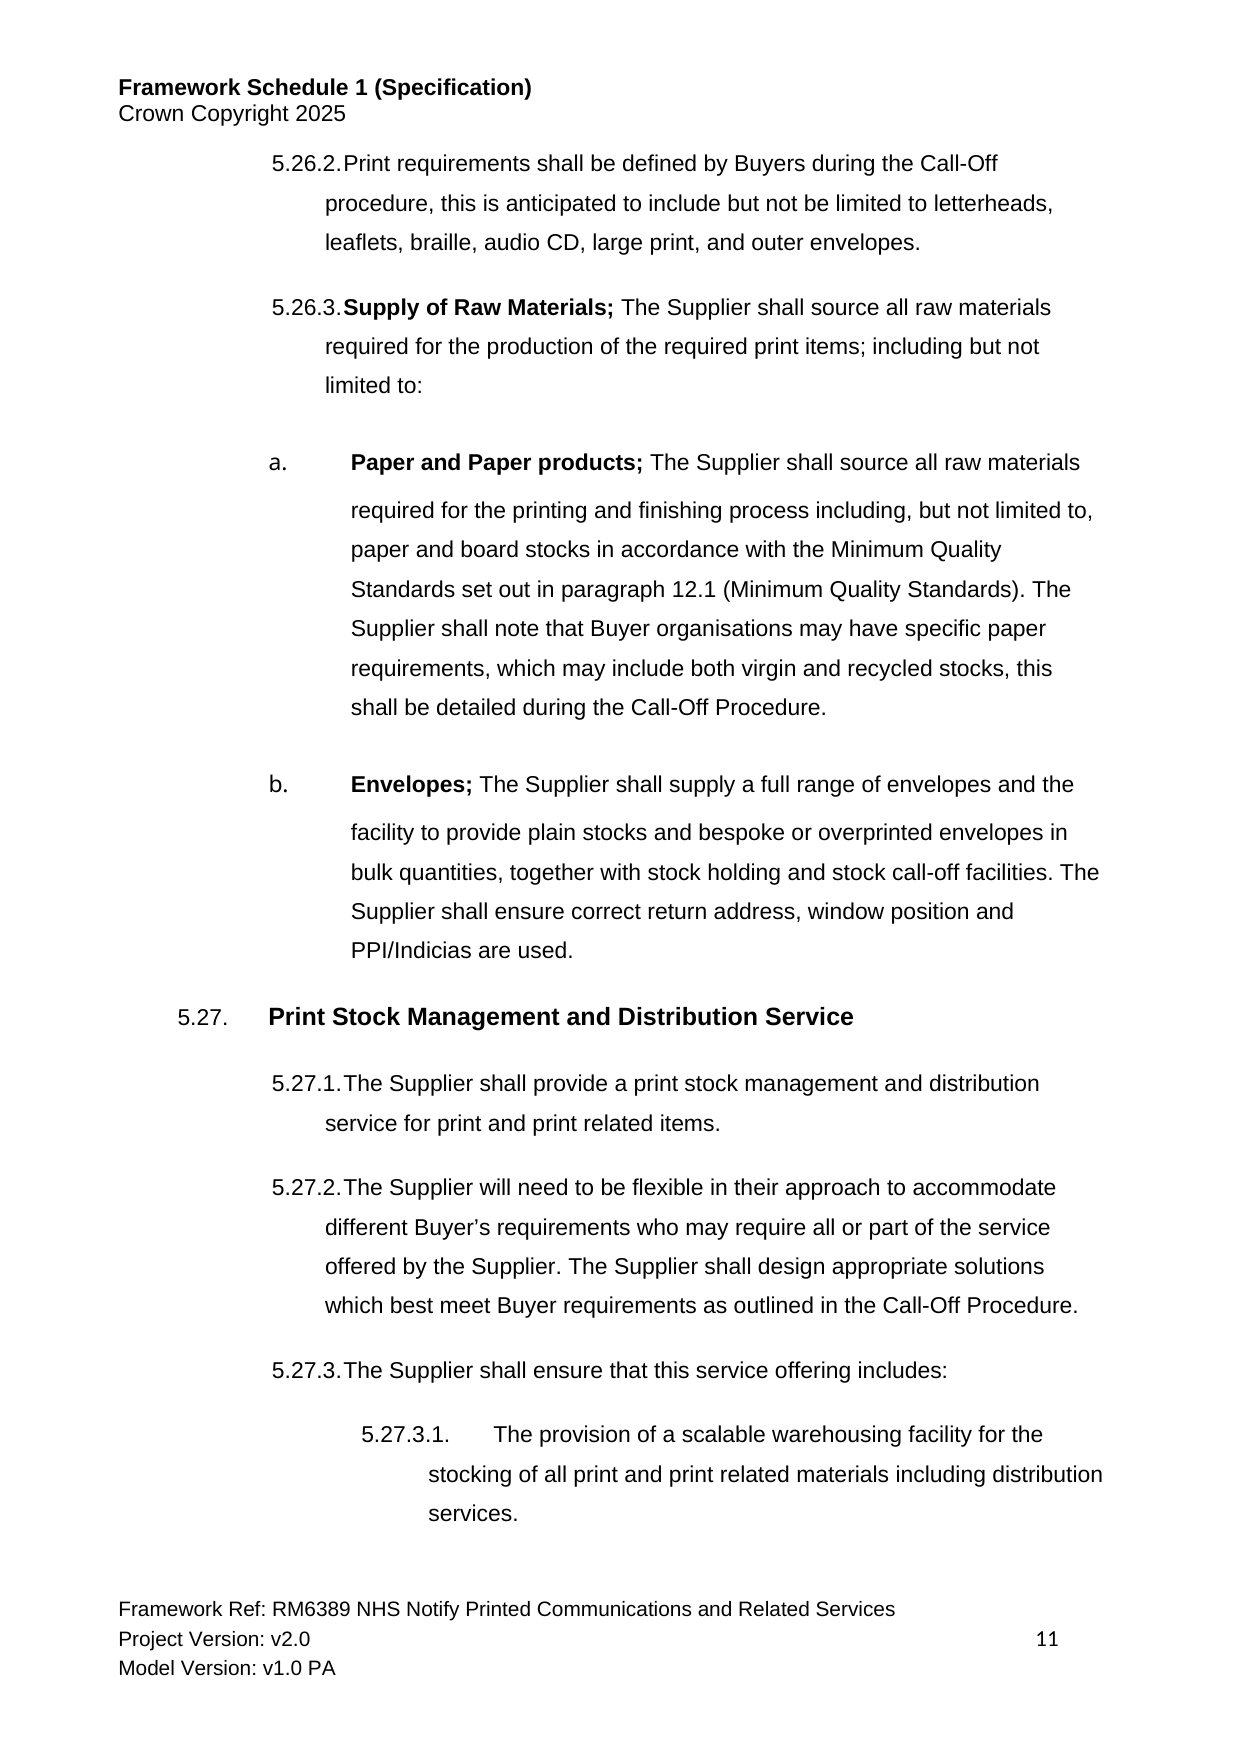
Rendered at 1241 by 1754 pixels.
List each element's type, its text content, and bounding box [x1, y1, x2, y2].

list Print requirements shall be defined by Buyers during the Call-Off procedure, this is anticipated to include but not be limited to letterheads, leaflets, braille, audio CD, large print, and outer envelopes. [272, 150, 1104, 255]
list Envelopes; The Supplier shall supply a full range of envelopes and the facility to provide plain stocks and bespoke or overprinted envelopes in bulk quantities, together with stock holding and stock call-off facilities. The Supplier shall ensure correct return address, window position and PPI/Indicias are used. [268, 759, 1104, 964]
list The Supplier shall provide a print stock management and distribution service for print and print related items. [272, 1070, 1104, 1136]
list The Supplier shall ensure that this service offering includes: [272, 1357, 1104, 1383]
list Supply of Raw Materials; The Supplier shall source all raw materials required for the production of the required print items; including but not limited to: [272, 293, 1104, 399]
list Print Stock Management and Distribution Service [177, 1002, 1104, 1031]
list The Supplier will need to be flexible in their approach to accommodate different Buyer’s requirements who may require all or part of the service offered by the Supplier. The Supplier shall design appropriate solutions which best meet Buyer requirements as outlined in the Call-Off Procedure. [272, 1174, 1104, 1319]
list The provision of a scalable warehousing facility for the stocking of all print and print related materials including distribution services. [361, 1421, 1104, 1527]
list Paper and Paper products; The Supplier shall source all raw materials required for the printing and finishing process including, but not limited to, paper and board stocks in accordance with the Minimum Quality Standards set out in paragraph 12.1 (Minimum Quality Standards). The Supplier shall note that Buyer organisations may have specific paper requirements, which may include both virgin and recycled stocks, this shall be detailed during the Call-Off Procedure. [268, 437, 1104, 721]
